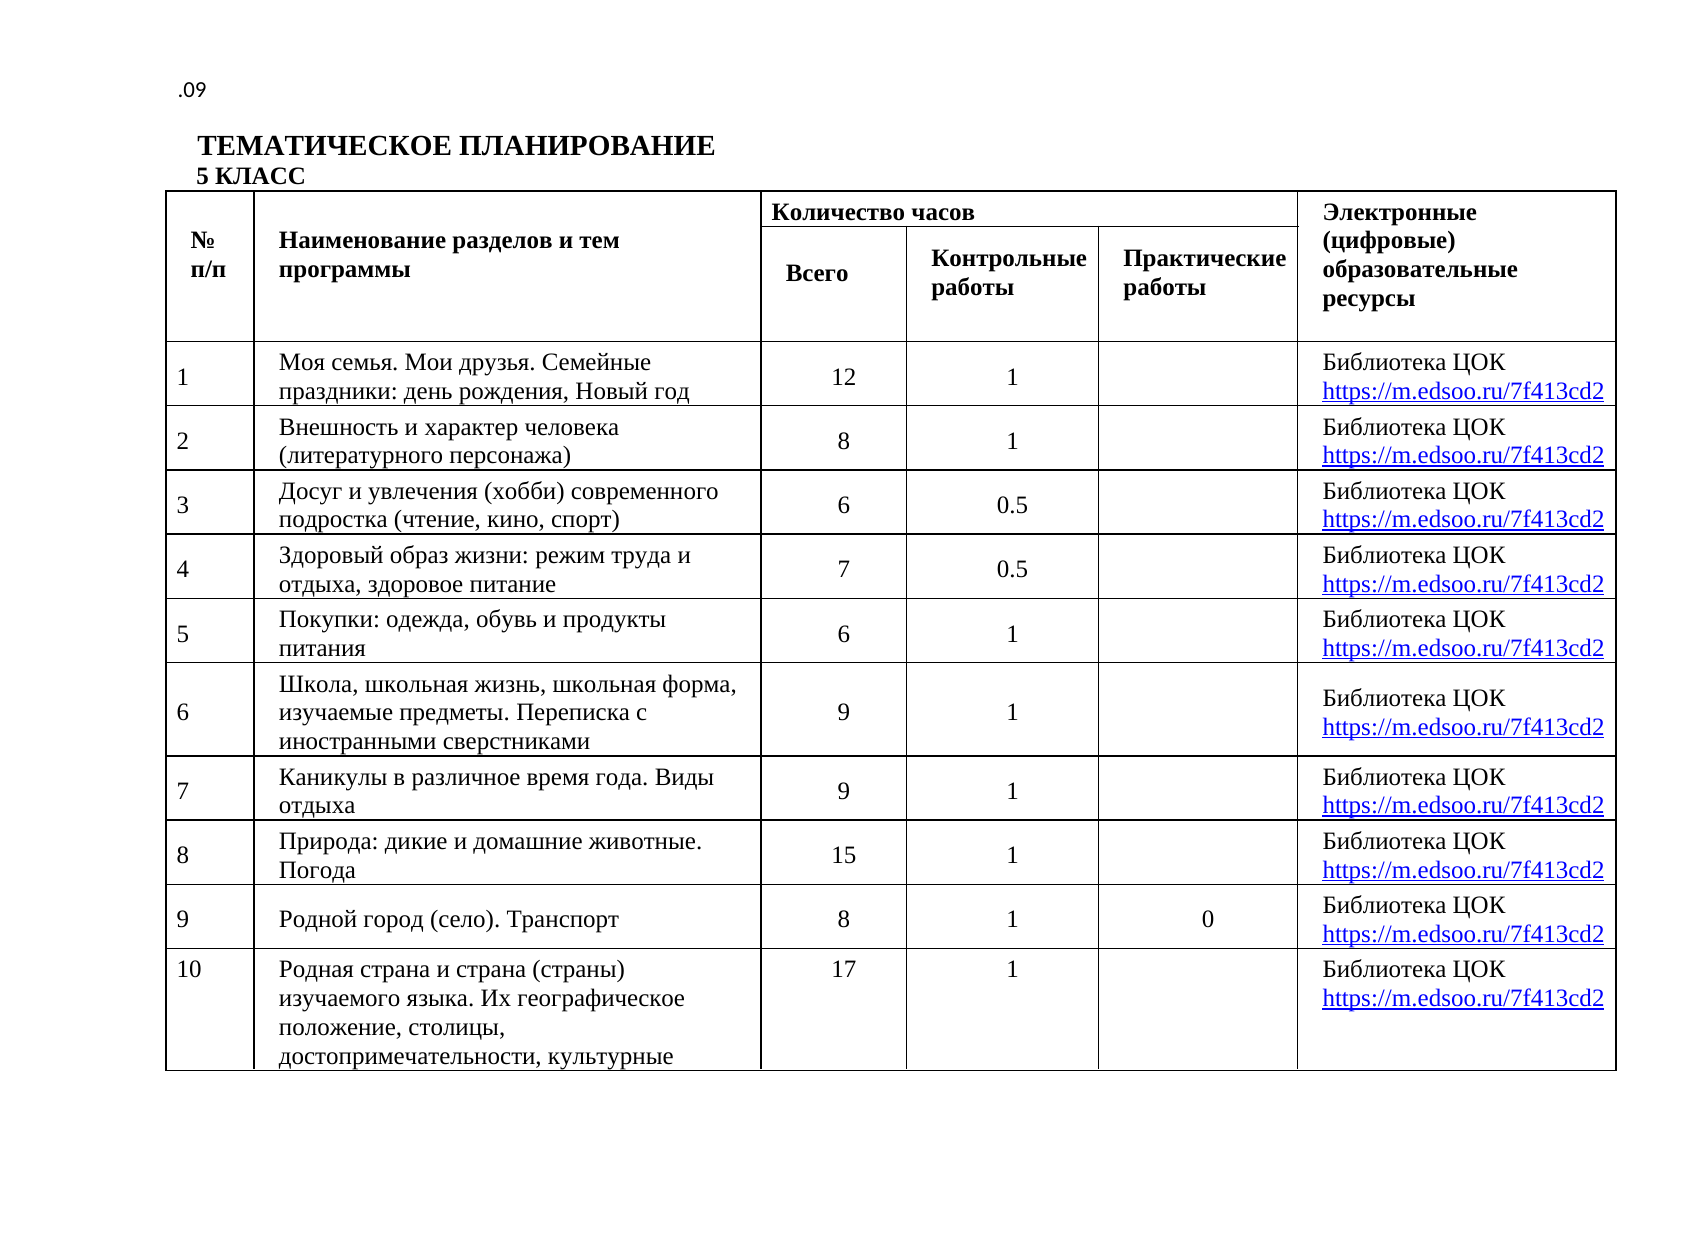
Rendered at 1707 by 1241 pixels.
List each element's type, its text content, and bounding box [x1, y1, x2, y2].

table_cell 1 [907, 663, 1098, 755]
table_cell 1 [907, 342, 1098, 405]
table_cell 1 [907, 406, 1098, 469]
table_cell 6 [762, 599, 906, 662]
table_cell 8 [762, 406, 906, 469]
table_cell Моя семья. Мои друзья. Семейные праздники: день рождения, Новый год [255, 342, 760, 405]
table_cell Библиотека ЦОК https://m.edsoo.ru/7f413cd2 [1298, 406, 1615, 469]
table_cell 0.5 [907, 471, 1098, 533]
table_cell 4 [167, 535, 253, 598]
table_cell Каникулы в различное время года. Виды отдыха [255, 757, 760, 819]
table_cell 7 [762, 535, 906, 598]
table_cell 3 [167, 471, 253, 533]
table_cell Природа: дикие и домашние животные. Погода [255, 821, 760, 883]
table_cell 1 [907, 599, 1098, 662]
table_cell 1 [907, 885, 1098, 948]
table_cell [1099, 471, 1297, 533]
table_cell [1298, 949, 1615, 1069]
table_cell 9 [762, 757, 906, 819]
table_cell Библиотека ЦОК https://m.edsoo.ru/7f413cd2 [1298, 535, 1615, 598]
table_cell [1099, 342, 1297, 405]
table_cell 9 [762, 663, 906, 755]
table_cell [255, 949, 760, 1069]
table_cell Внешность и характер человека (литературного персонажа) [255, 406, 760, 469]
table_cell 10 [167, 949, 253, 1069]
table_cell 8 [762, 885, 906, 948]
table_cell [1099, 757, 1297, 819]
table_cell [1099, 406, 1297, 469]
table_cell 15 [762, 821, 906, 883]
table_cell 1 [907, 949, 1098, 1069]
table_header Количество часов [762, 192, 1297, 226]
table_cell Практические работы [1099, 227, 1297, 341]
table_cell 8 [167, 821, 253, 883]
table_cell [1099, 599, 1297, 662]
table_header Электронные (цифровые) образовательные ресурсы [1298, 192, 1615, 341]
table_cell Библиотека ЦОК https://m.edsoo.ru/7f413cd2 [1298, 663, 1615, 755]
table_cell Библиотека ЦОК https://m.edsoo.ru/7f413cd2 [1298, 885, 1615, 948]
table_cell 6 [167, 663, 253, 755]
table_header Наименование разделов и тем программы [255, 192, 760, 341]
table_cell [1099, 821, 1297, 883]
table_cell Библиотека ЦОК https://m.edsoo.ru/7f413cd2 [1298, 599, 1615, 662]
text ТЕМАТИЧЕСКОЕ ПЛАНИРОВАНИЕ [190, 128, 1618, 161]
table_cell 0 [1099, 885, 1297, 948]
table_cell [1099, 663, 1297, 755]
table_header № п/п [167, 192, 253, 341]
table_cell Библиотека ЦОК https://m.edsoo.ru/7f413cd2 [1298, 821, 1615, 883]
table_cell Библиотека ЦОК https://m.edsoo.ru/7f413cd2 [1298, 757, 1615, 819]
table_cell Библиотека ЦОК https://m.edsoo.ru/7f413cd2 [1298, 342, 1615, 405]
table_cell 1 [907, 757, 1098, 819]
table_cell Здоровый образ жизни: режим труда и отдыха, здоровое питание [255, 535, 760, 598]
table_cell Библиотека ЦОК https://m.edsoo.ru/7f413cd2 [1298, 471, 1615, 533]
table_cell Родной город (село). Транспорт [255, 885, 760, 948]
table_cell 17 [762, 949, 906, 1069]
table_cell 9 [167, 885, 253, 948]
table_cell 7 [167, 757, 253, 819]
table_cell Всего [762, 227, 906, 341]
table_cell [1099, 949, 1297, 1069]
table_cell 12 [762, 342, 906, 405]
table_cell Контрольные работы [907, 227, 1098, 341]
table_cell 5 [167, 599, 253, 662]
table_cell 0.5 [907, 535, 1098, 598]
table_cell Досуг и увлечения (хобби) современного подростка (чтение, кино, спорт) [255, 471, 760, 533]
table_cell Покупки: одежда, обувь и продукты питания [255, 599, 760, 662]
table_cell 1 [167, 342, 253, 405]
table_cell [1099, 535, 1297, 598]
table_cell 1 [907, 821, 1098, 883]
table_cell 6 [762, 471, 906, 533]
table_cell Школа, школьная жизнь, школьная форма, изучаемые предметы. Переписка с иностранными сверстниками [255, 663, 760, 755]
text 5 КЛАСС [190, 161, 1618, 190]
table_cell 2 [167, 406, 253, 469]
